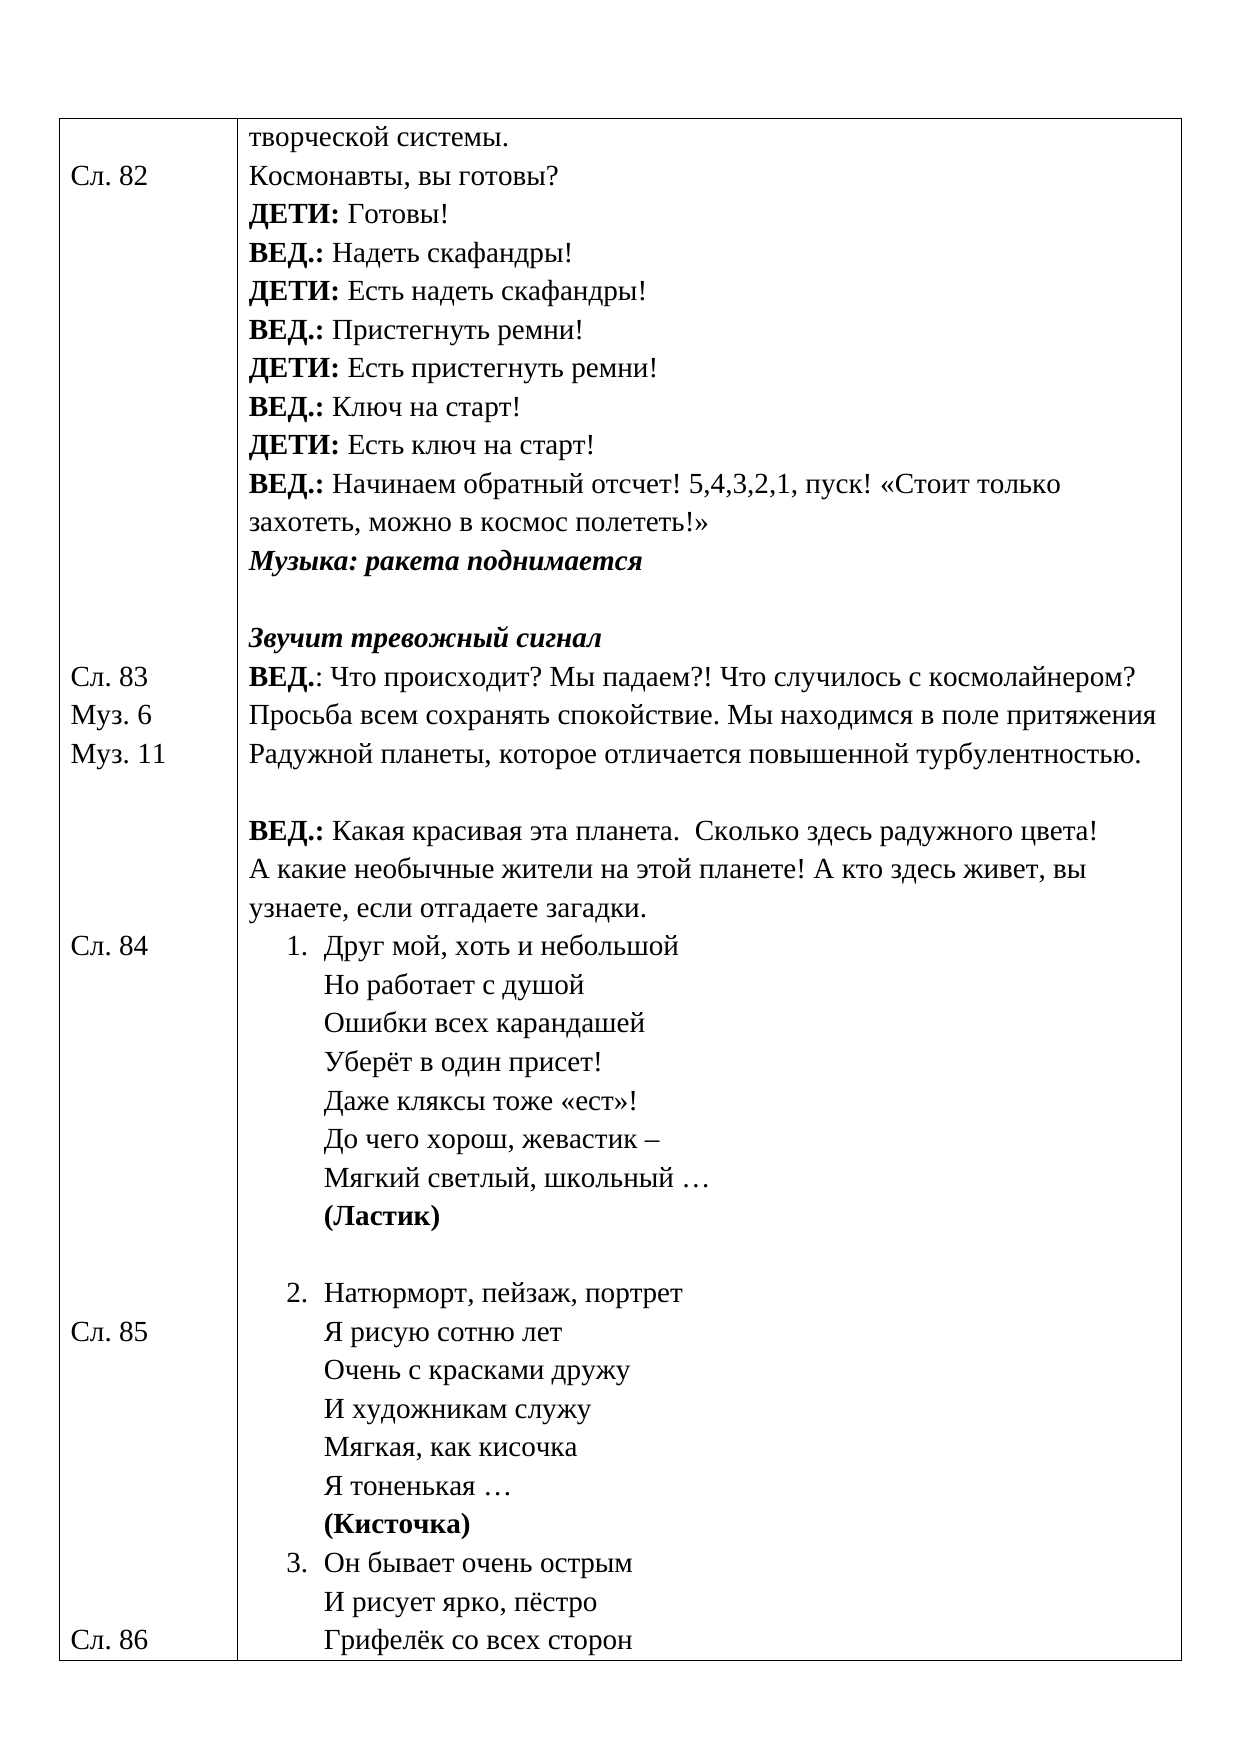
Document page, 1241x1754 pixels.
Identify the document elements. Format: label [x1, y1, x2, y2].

table_header [60, 119, 237, 1660]
table_header [238, 119, 1181, 1660]
